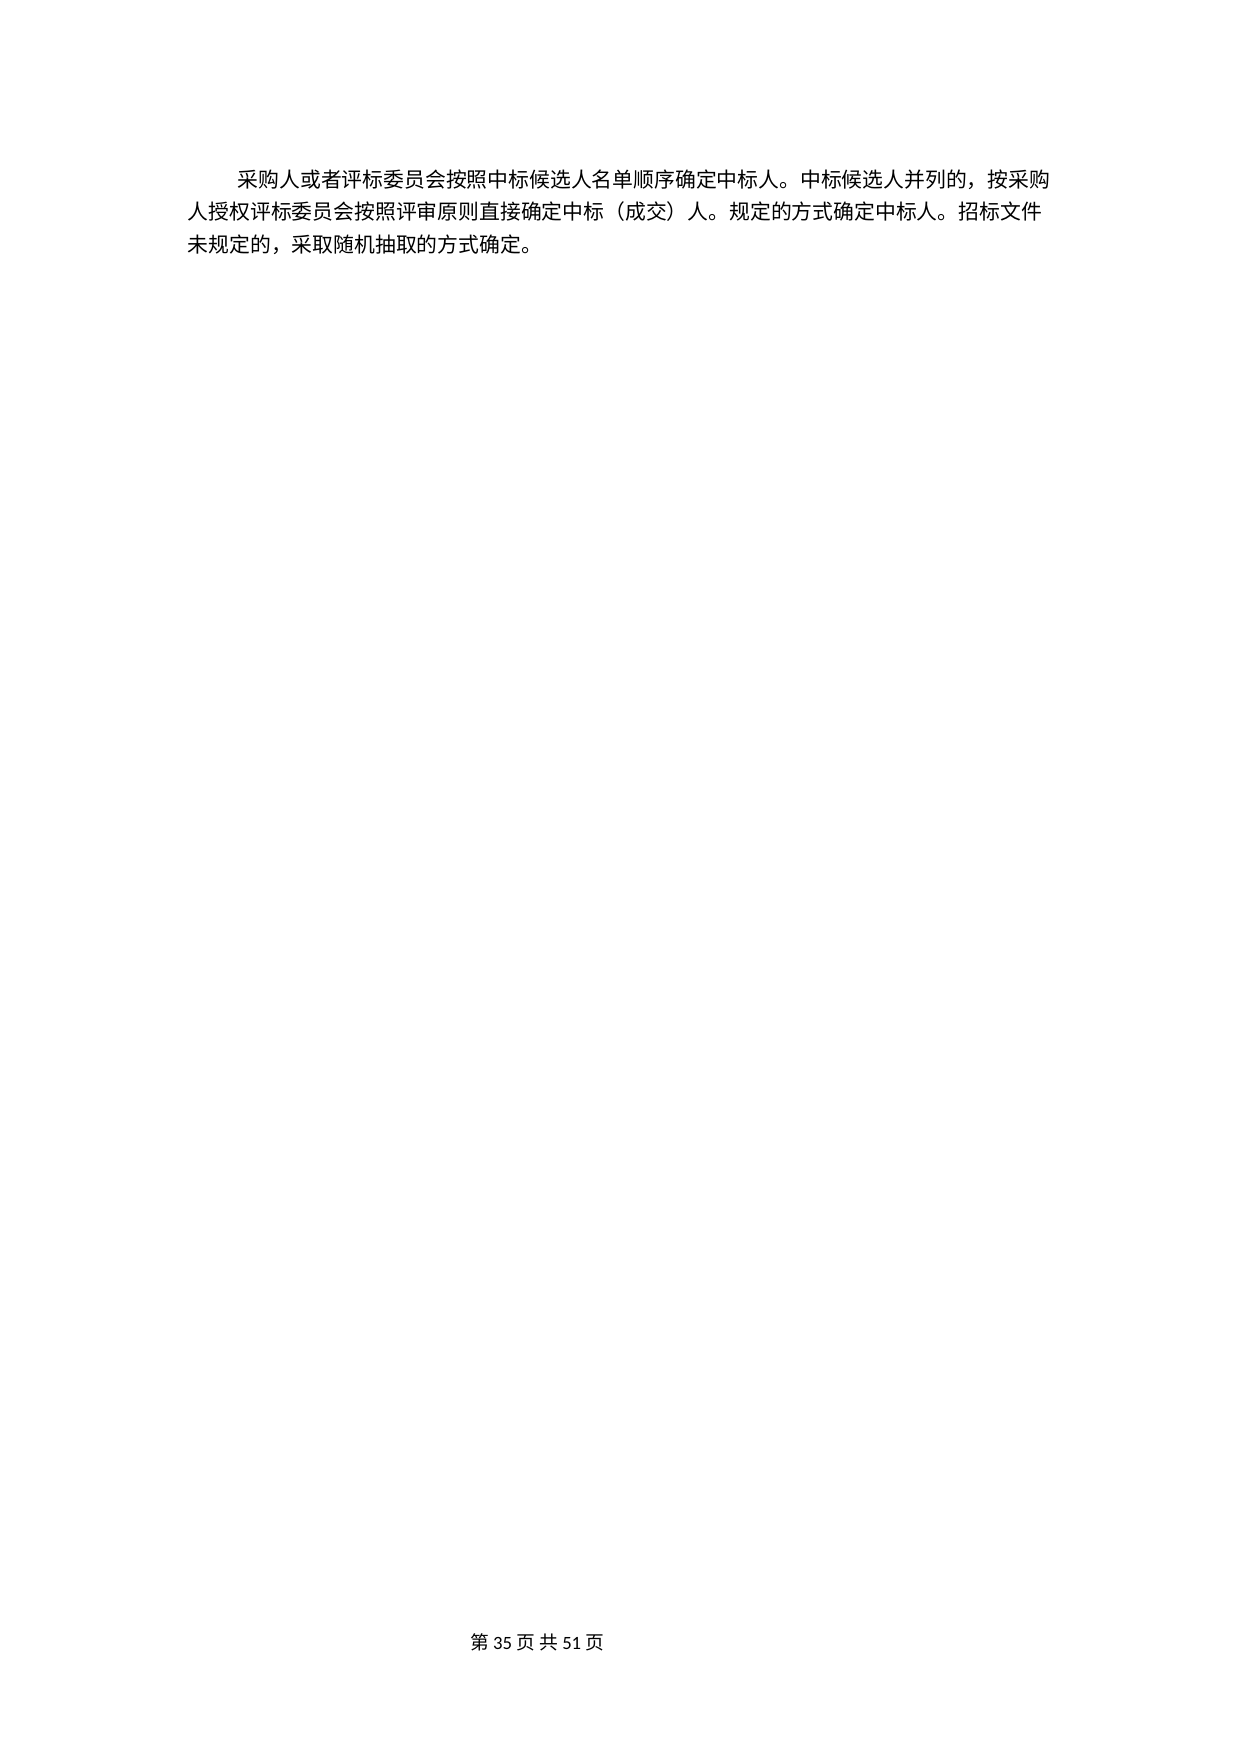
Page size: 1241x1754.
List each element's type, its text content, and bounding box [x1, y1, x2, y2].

text 采购人或者评标委员会按照中标候选人名单顺序确定中标人。中标候选人并列的，按采购人授权评标委员会按照评审原则直接确定中标（成交）人。规定的方式确定中标人。招标文件未规定的，采取随机抽取的方式确定。 [187, 162, 1053, 259]
